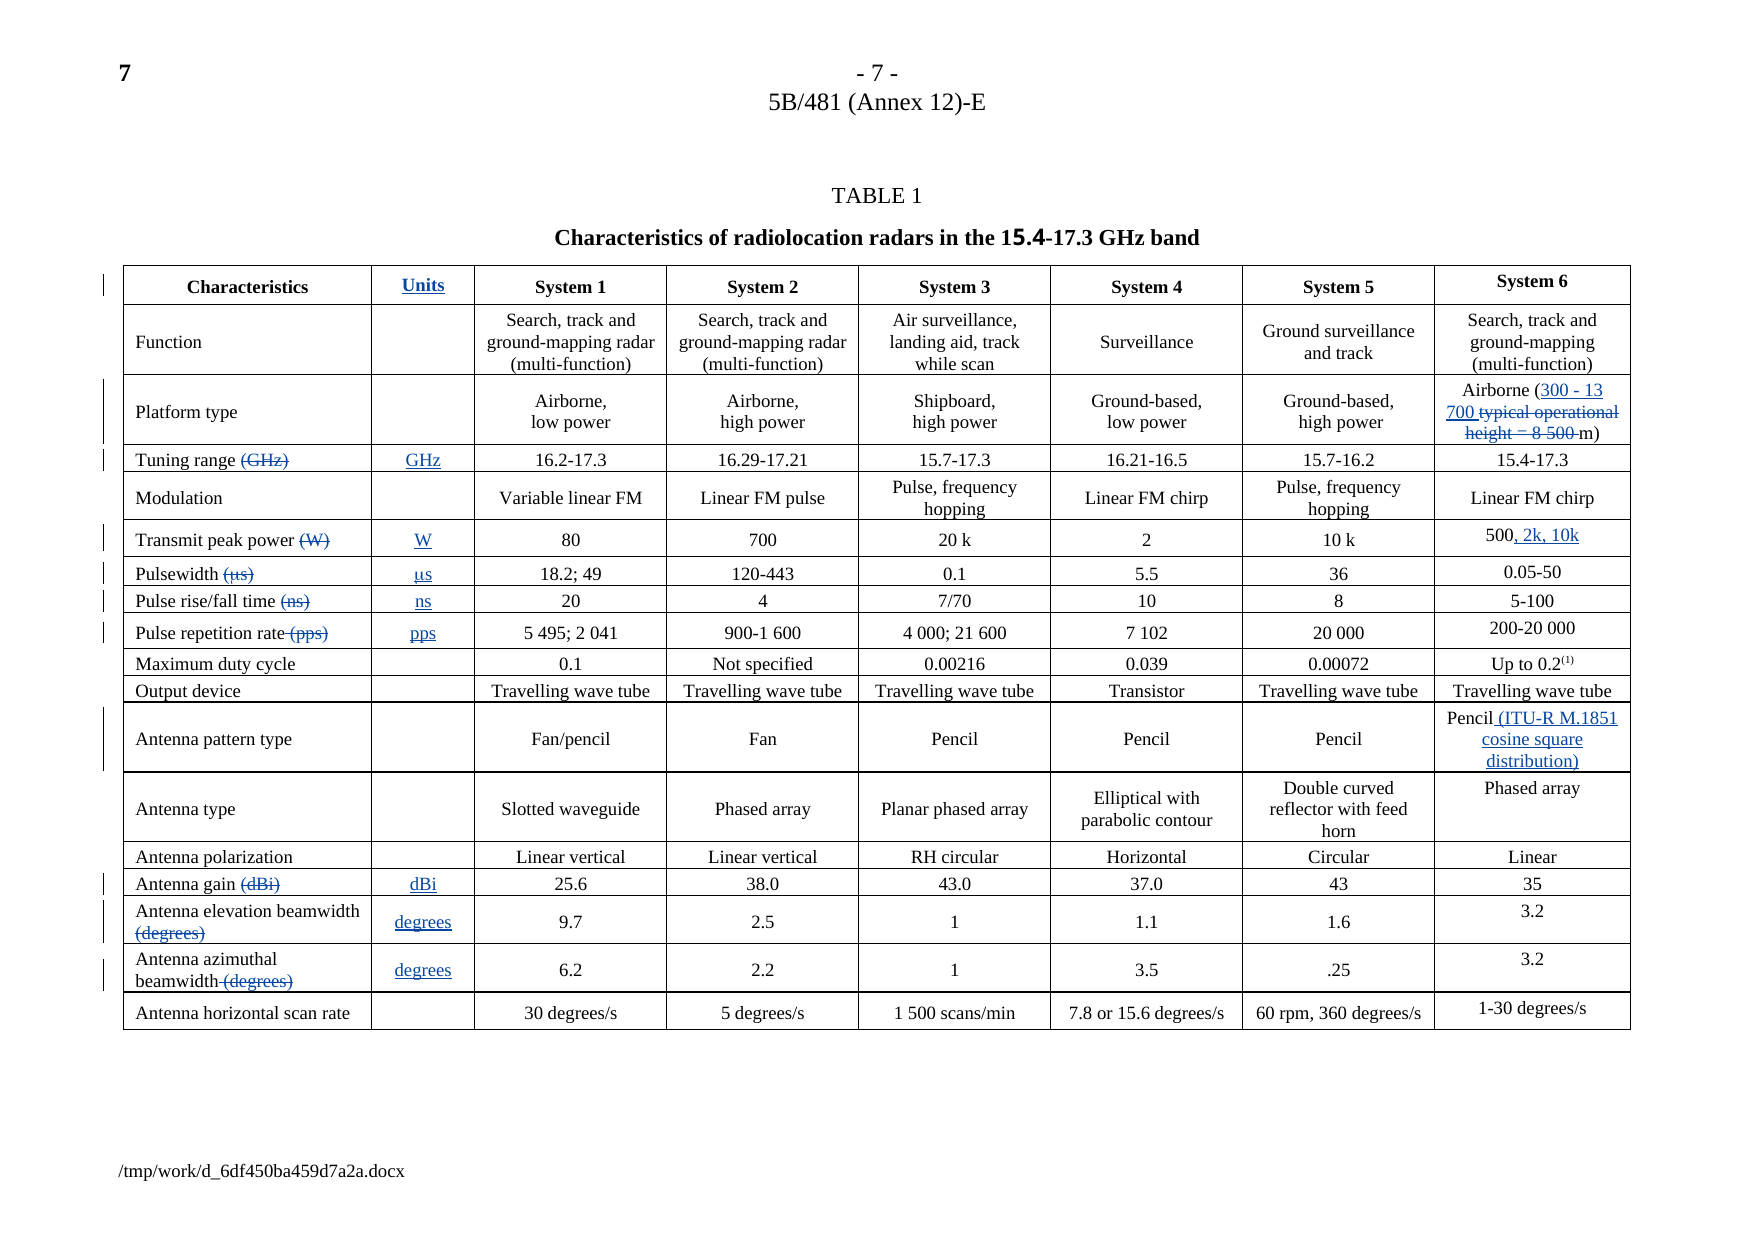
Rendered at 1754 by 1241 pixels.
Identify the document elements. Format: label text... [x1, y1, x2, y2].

table_cell 35 [1435, 869, 1630, 895]
table_cell Phased array [667, 773, 858, 841]
table_cell [372, 649, 474, 675]
table_cell 9.7 [475, 896, 666, 943]
table_cell 80 [475, 520, 666, 556]
table_cell 7 102 [1051, 613, 1242, 648]
table_cell Function [124, 305, 371, 374]
table_header System 5 [1243, 266, 1434, 304]
table_cell Pencil [1435, 703, 1630, 771]
table_cell 0.00216 [859, 649, 1050, 675]
table_cell Tuning range [124, 445, 371, 471]
table_cell 4 [667, 586, 858, 612]
table_cell 6.2 [475, 944, 666, 991]
table_cell 5 degrees/s [667, 993, 858, 1029]
table_cell [372, 557, 474, 585]
table_cell Linear vertical [475, 842, 666, 868]
table_cell [372, 445, 474, 471]
table_cell Variable linear FM [475, 472, 666, 519]
table_cell 25.6 [475, 869, 666, 895]
table_cell 2.2 [667, 944, 858, 991]
title Characteristics of radiolocation radars in the 15.4-17.3 GHz band [118, 221, 1636, 252]
table_cell [372, 305, 474, 374]
table_cell Phased array [1435, 773, 1630, 841]
table_cell Circular [1243, 842, 1434, 868]
table_cell Modulation [124, 472, 371, 519]
table_cell 36 [1243, 557, 1434, 585]
table_cell Linear FM chirp [1435, 472, 1630, 519]
table_cell 20 000 [1243, 613, 1434, 648]
table_cell Ground-based, high power [1243, 375, 1434, 444]
table_cell [372, 869, 474, 895]
table_cell Horizontal [1051, 842, 1242, 868]
table_cell 0.039 [1051, 649, 1242, 675]
table_cell Ground-based, low power [1051, 375, 1242, 444]
table_cell 16.29-17.21 [667, 445, 858, 471]
table_cell 37.0 [1051, 869, 1242, 895]
table_cell Search, track and ground-mapping radar (multi-function) [667, 305, 858, 374]
table_cell Not specified [667, 649, 858, 675]
table_cell Planar phased array [859, 773, 1050, 841]
table_cell 1 [859, 944, 1050, 991]
table_header System 6 [1435, 266, 1630, 304]
table_cell 15.7-17.3 [859, 445, 1050, 471]
table_cell 15.4-17.3 [1435, 445, 1630, 471]
table_cell 1.1 [1051, 896, 1242, 943]
table_cell Airborne (m) [1435, 375, 1630, 444]
table_cell 2 [1051, 520, 1242, 556]
table_cell 16.21-16.5 [1051, 445, 1242, 471]
table_cell Ground surveillance and track [1243, 305, 1434, 374]
table_cell 0.05-50 [1435, 557, 1630, 585]
table_cell Travelling wave tube [859, 676, 1050, 701]
table_cell 120-443 [667, 557, 858, 585]
table_cell Slotted waveguide [475, 773, 666, 841]
table_cell 200-20 000 [1435, 613, 1630, 648]
table_cell Maximum duty cycle [124, 649, 371, 675]
table_cell 18.2; 49 [475, 557, 666, 585]
table_cell [372, 703, 474, 771]
table_cell [372, 773, 474, 841]
table_cell Travelling wave tube [1435, 676, 1630, 701]
table_cell 2.5 [667, 896, 858, 943]
table_cell Pulsewidth [124, 557, 371, 585]
table_header System 3 [859, 266, 1050, 304]
table_cell Pulse, frequency hopping [859, 472, 1050, 519]
table_cell [372, 472, 474, 519]
text TABLE 1 [118, 182, 1636, 208]
table_cell [372, 375, 474, 444]
table_cell Antenna horizontal scan rate [124, 993, 371, 1029]
table_cell 900-1 600 [667, 613, 858, 648]
table_cell Airborne, high power [667, 375, 858, 444]
table_cell 500 [1435, 520, 1630, 556]
table_cell Pencil [1243, 703, 1434, 771]
table_cell Airborne, low power [475, 375, 666, 444]
table_cell Shipboard, high power [859, 375, 1050, 444]
table_cell Linear FM chirp [1051, 472, 1242, 519]
table_cell 43.0 [859, 869, 1050, 895]
table_cell 7/70 [859, 586, 1050, 612]
table_cell 1 [859, 896, 1050, 943]
table_cell Antenna type [124, 773, 371, 841]
table_cell 1-30 degrees/s [1435, 993, 1630, 1029]
table_cell 0.1 [859, 557, 1050, 585]
table_cell 5-100 [1435, 586, 1630, 612]
table_cell Antenna polarization [124, 842, 371, 868]
table_cell Antenna gain [124, 869, 371, 895]
table_cell 16.2-17.3 [475, 445, 666, 471]
table_cell Platform type [124, 375, 371, 444]
table_cell 0.00072 [1243, 649, 1434, 675]
table_cell 10 k [1243, 520, 1434, 556]
table_cell .25 [1243, 944, 1434, 991]
table_cell RH circular [859, 842, 1050, 868]
table_cell [372, 613, 474, 648]
table_cell 8 [1243, 586, 1434, 612]
table_cell Travelling wave tube [475, 676, 666, 701]
table_header [372, 266, 474, 304]
table_header System 2 [667, 266, 858, 304]
table_cell 1 500 scans/min [859, 993, 1050, 1029]
table_cell 3.5 [1051, 944, 1242, 991]
table_cell Double curved reflector with feed horn [1243, 773, 1434, 841]
table_cell 20 k [859, 520, 1050, 556]
table_cell Travelling wave tube [667, 676, 858, 701]
table_cell 5.5 [1051, 557, 1242, 585]
table_cell Linear FM pulse [667, 472, 858, 519]
table_cell 30 degrees/s [475, 993, 666, 1029]
table_cell 1.6 [1243, 896, 1434, 943]
table_cell Transistor [1051, 676, 1242, 701]
table_cell 5 495; 2 041 [475, 613, 666, 648]
table_cell 700 [667, 520, 858, 556]
table_cell [372, 586, 474, 612]
table_cell 43 [1243, 869, 1434, 895]
table_cell 60 rpm, 360 degrees/s [1243, 993, 1434, 1029]
table_cell 38.0 [667, 869, 858, 895]
table_cell Pencil [859, 703, 1050, 771]
table_cell 0.1 [475, 649, 666, 675]
table_cell Travelling wave tube [1243, 676, 1434, 701]
table_cell 15.7-16.2 [1243, 445, 1434, 471]
table_cell Pulse, frequency hopping [1243, 472, 1434, 519]
table_cell Surveillance [1051, 305, 1242, 374]
table_header Characteristics [124, 266, 371, 304]
table_cell 4 000; 21 600 [859, 613, 1050, 648]
table_cell Pulse rise/fall time [124, 586, 371, 612]
table_cell Antenna azimuthal beamwidth [124, 944, 371, 991]
table_cell Pencil [1051, 703, 1242, 771]
table_cell [372, 944, 474, 991]
table_cell Air surveillance, landing aid, track while scan [859, 305, 1050, 374]
table_cell 7.8 or 15.6 degrees/s [1051, 993, 1242, 1029]
table_cell Fan [667, 703, 858, 771]
table_cell [372, 993, 474, 1029]
table_cell Transmit peak power [124, 520, 371, 556]
table_cell Linear vertical [667, 842, 858, 868]
table_cell Linear [1435, 842, 1630, 868]
table_cell Antenna pattern type [124, 703, 371, 771]
table_cell Fan/pencil [475, 703, 666, 771]
table_header System 1 [475, 266, 666, 304]
table_cell [372, 676, 474, 701]
table_cell Pulse repetition rate [124, 613, 371, 648]
table_cell Elliptical with parabolic contour [1051, 773, 1242, 841]
table_cell Search, track and ground-mapping radar (multi-function) [475, 305, 666, 374]
table_header System 4 [1051, 266, 1242, 304]
table_cell 3.2 [1435, 896, 1630, 943]
table_cell 20 [475, 586, 666, 612]
table_cell 3.2 [1435, 944, 1630, 991]
table_cell [372, 896, 474, 943]
table_cell 10 [1051, 586, 1242, 612]
table_cell Output device [124, 676, 371, 701]
table_cell [372, 520, 474, 556]
table_cell [372, 842, 474, 868]
table_cell Search, track and ground-mapping (multi-function) [1435, 305, 1630, 374]
table_cell Up to 0.2(1) [1435, 649, 1630, 675]
table_cell Antenna elevation beamwidth [124, 896, 371, 943]
